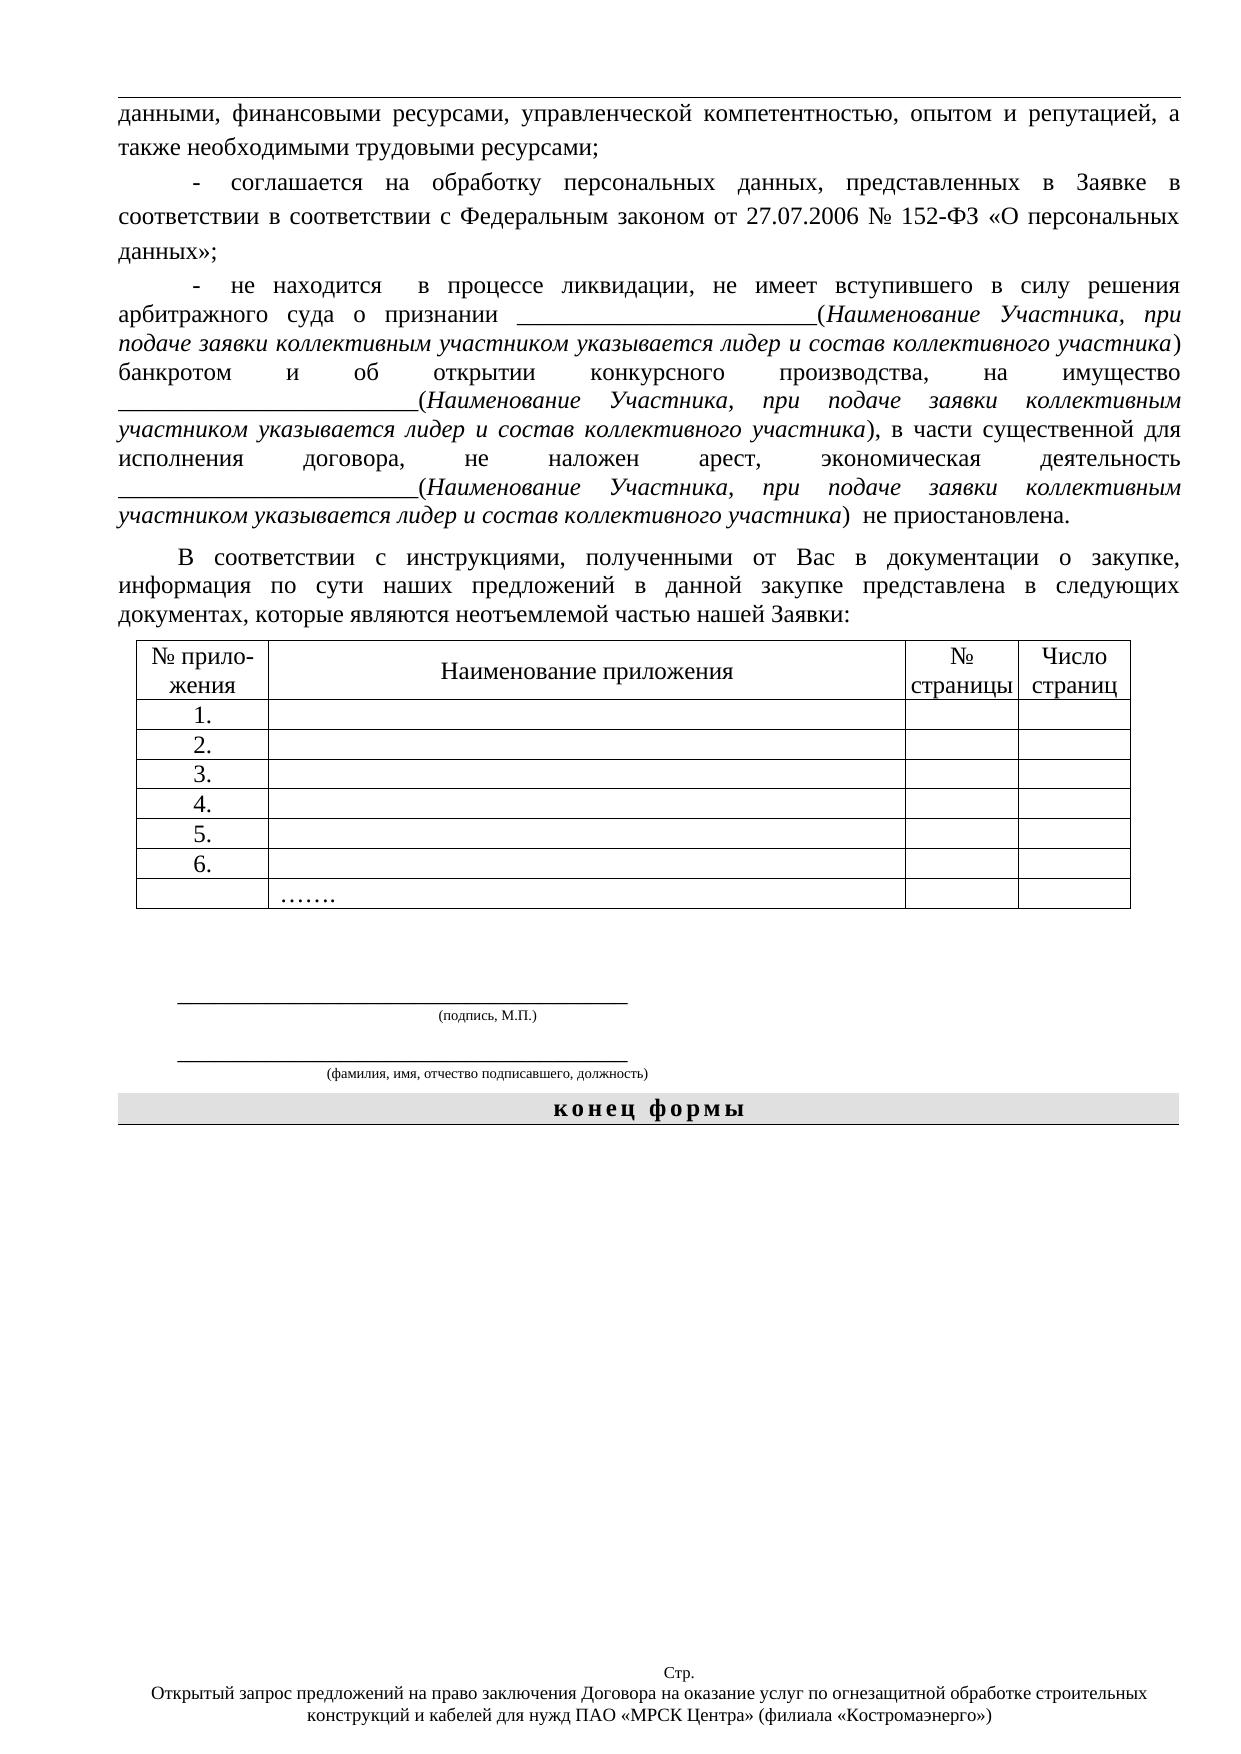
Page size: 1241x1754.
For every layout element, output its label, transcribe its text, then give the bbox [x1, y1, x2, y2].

table_cell [906, 700, 1018, 729]
table_cell [906, 789, 1018, 818]
table_cell 3. [137, 760, 268, 788]
table_cell 2. [137, 730, 268, 758]
table_cell [1019, 789, 1130, 818]
text В соответствии с инструкциями, полученными от Вас в документации о закупке, информация по сути наших предложений в данной закупке представлена в следующих документах, которые являются неотъемлемой частью нашей Заявки: [118, 542, 1181, 628]
list соглашается на обработку персональных данных, представленных в Заявке в соответствии в соответствии с Федеральным законом от 27.07.2006 № 152-ФЗ «О персональных данных»; [118, 167, 1181, 265]
table_header Число страниц [1019, 641, 1130, 699]
table_cell 4. [137, 789, 268, 818]
table_cell [1019, 879, 1130, 907]
text ____________________________________ [118, 978, 1181, 1007]
text ____________________________________ [118, 1036, 1181, 1065]
table_header № страницы [906, 641, 1018, 699]
text (подпись, М.П.) [118, 1007, 797, 1036]
table_cell [1019, 819, 1130, 848]
table_cell [1019, 700, 1130, 729]
table_cell ……. [269, 879, 905, 907]
table_cell [269, 760, 905, 788]
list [118, 98, 1181, 161]
table_header Наименование приложения [269, 641, 905, 699]
table_cell [269, 700, 905, 729]
text (фамилия, имя, отчество подписавшего, должность) [118, 1065, 797, 1093]
table_cell [906, 849, 1018, 878]
table_cell [906, 819, 1018, 848]
text конец формы [118, 1093, 1179, 1124]
table_header № прило-жения [137, 641, 268, 699]
table_cell 5. [137, 819, 268, 848]
table_cell [906, 730, 1018, 758]
table_cell 6. [137, 849, 268, 878]
table_cell [906, 760, 1018, 788]
table_cell [269, 789, 905, 818]
table_cell [269, 849, 905, 878]
list не находится в процессе ликвидации, не имеет вступившего в силу решения арбитражного суда о признании ________________________(Наименование Участника, при подаче заявки коллективным участником указывается лидер и состав коллективного участника) банкротом и об открытии конкурсного производства, на имущество ________________________(Наименование Участника, при подаче заявки коллективным участником указывается лидер и состав коллективного участника), в части существенной для исполнения договора, не наложен арест, экономическая деятельность ________________________(Наименование Участника, при подаче заявки коллективным участником указывается лидер и состав коллективного участника) не приостановлена. [118, 270, 1181, 529]
table_cell 1. [137, 700, 268, 729]
table_cell [1019, 730, 1130, 758]
table_cell [269, 819, 905, 848]
table_cell [137, 879, 268, 907]
table_cell [1019, 849, 1130, 878]
table_cell [1019, 760, 1130, 788]
table_cell [906, 879, 1018, 907]
table_cell [269, 730, 905, 758]
